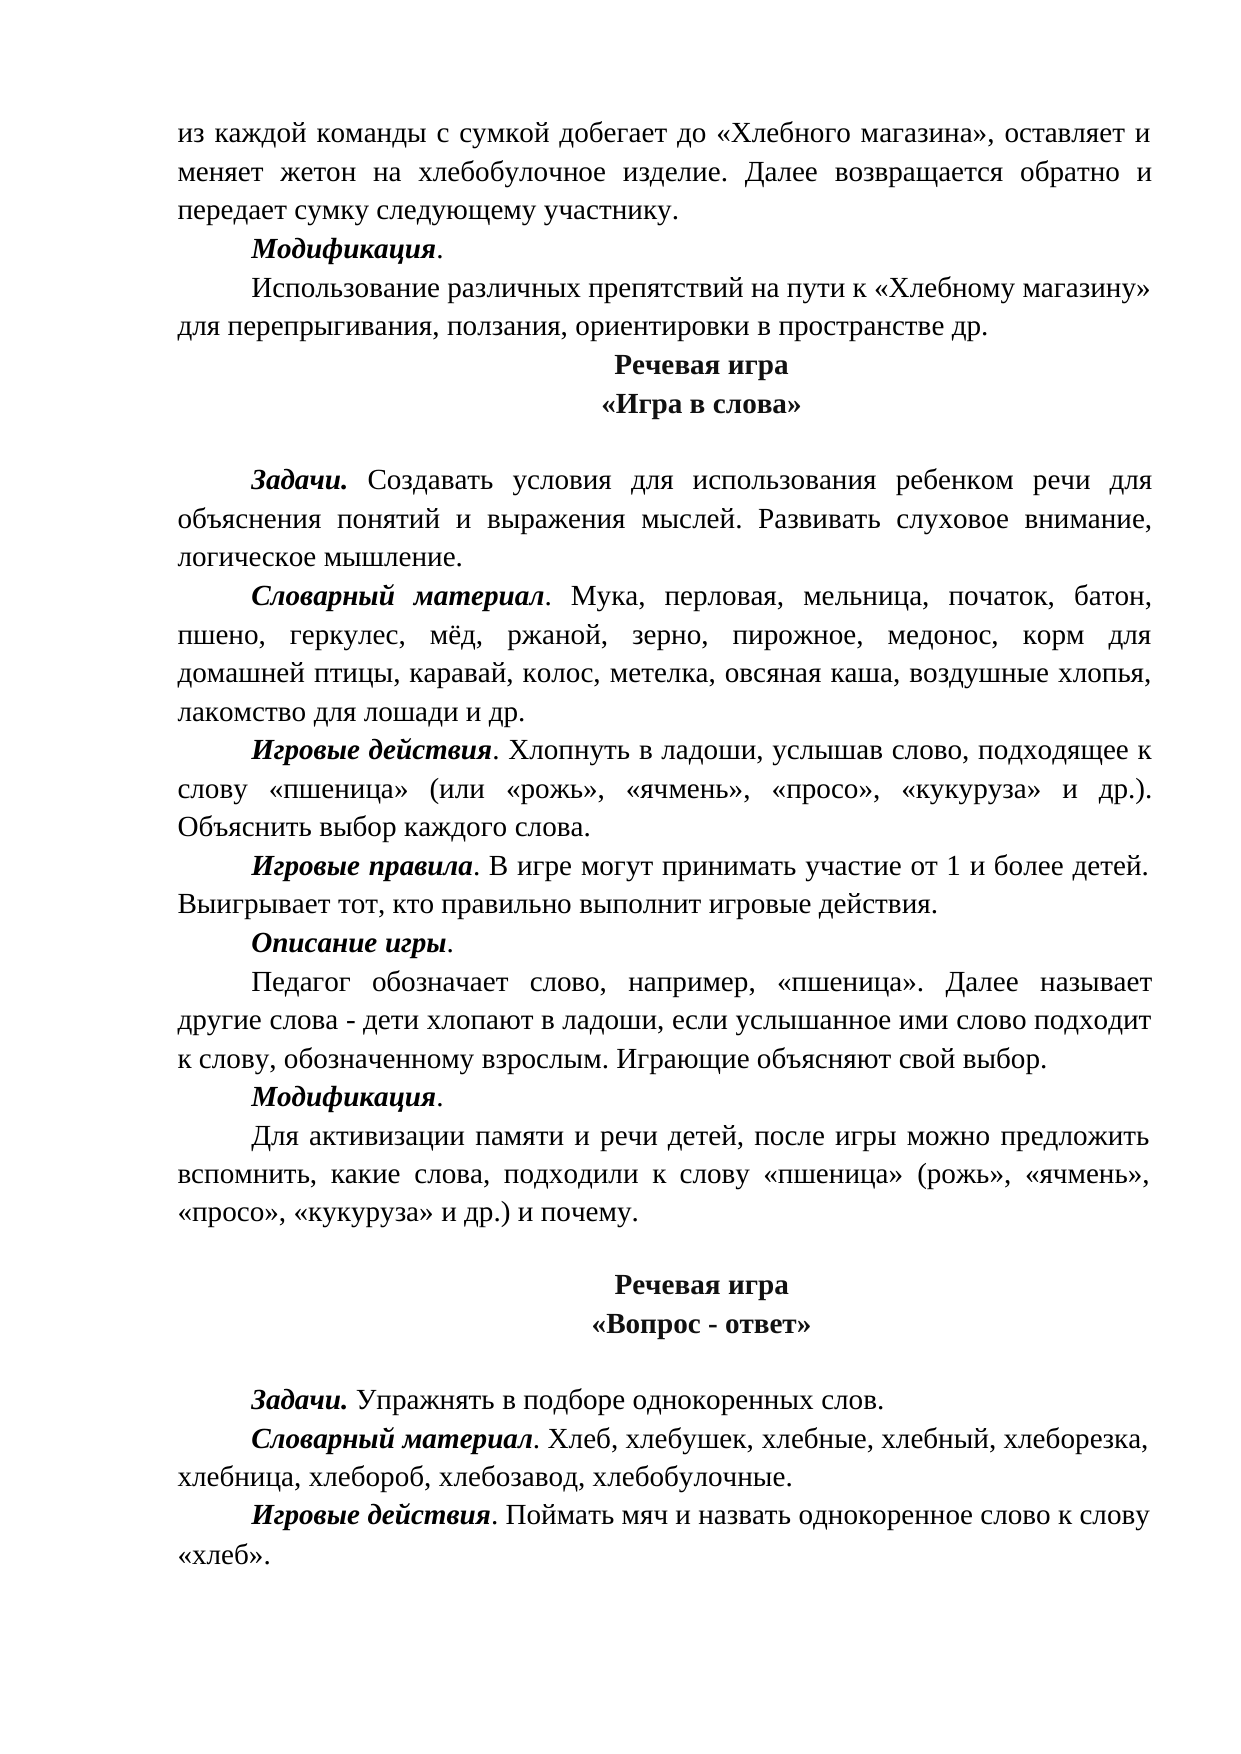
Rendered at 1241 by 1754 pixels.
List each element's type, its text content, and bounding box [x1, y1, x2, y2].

text Игровые правила. В игре могут принимать участие от 1 и более детей. [251, 848, 1176, 882]
text Использование различных препятствий на пути к «Хлебному магазину» для перепрыгивания, ползания, ориентировки в пространстве др. [177, 270, 1153, 342]
text Задачи. Создавать условия для использования ребенком речи для объяснения понятий и выражения мыслей. Развивать слуховое внимание, логическое мышление. [177, 462, 1152, 573]
text Словарный материал. Хлеб, хлебушек, хлебные, хлебный, хлеборезка, хлебница, хлебороб, хлебозавод, хлебобулочные. [177, 1421, 1176, 1493]
text Педагог обозначает слово, например, «пшеница». Далее называет другие слова - дети хлопают в ладоши, если услышанное ими слово подходит к слову, обозначенному взрослым. Играющие объясняют свой выбор. [177, 964, 1152, 1074]
text «хлеб». [177, 1537, 1176, 1570]
text Игровые действия. Поймать мяч и назвать однокоренное слово к слову [251, 1498, 1176, 1532]
text «просо», «кукуруза» и др.) и почему. [177, 1195, 1176, 1228]
text «Игра в слова» [601, 386, 1176, 419]
text Речевая игра [340, 1267, 1063, 1301]
text Игровые действия. Хлопнуть в ладоши, услышав слово, подходящее к слову «пшеница» (или «рожь», «ячмень», «просо», «кукуруза» и др.). Объяснить выбор каждого слова. [177, 732, 1152, 843]
text Задачи. Упражнять в подборе однокоренных слов. [251, 1382, 1176, 1416]
text Для активизации памяти и речи детей, после игры можно предложить вспомнить, какие слова, подходили к слову «пшеница» (рожь», «ячмень», [177, 1118, 1176, 1190]
text из каждой команды с сумкой добегает до «Хлебного магазина», оставляет и меняет жетон на хлебобулочное изделие. Далее возвращается обратно и передает сумку следующему участнику. [177, 115, 1152, 226]
text Словарный материал. Мука, перловая, мельница, початок, батон, пшено, геркулес, мёд, ржаной, зерно, пирожное, медонос, корм для домашней птицы, каравай, колос, метелка, овсяная каша, воздушные хлопья, лакомство для лошади и др. [177, 578, 1152, 727]
text Выигрывает тот, кто правильно выполнит игровые действия. [177, 887, 1176, 920]
text Речевая игра [614, 347, 1176, 381]
subtitle Модификация. [251, 231, 1176, 264]
subtitle Модификация. [251, 1079, 1176, 1113]
text «Вопрос - ответ» [339, 1306, 1063, 1339]
subtitle Описание игры. [251, 925, 1176, 958]
